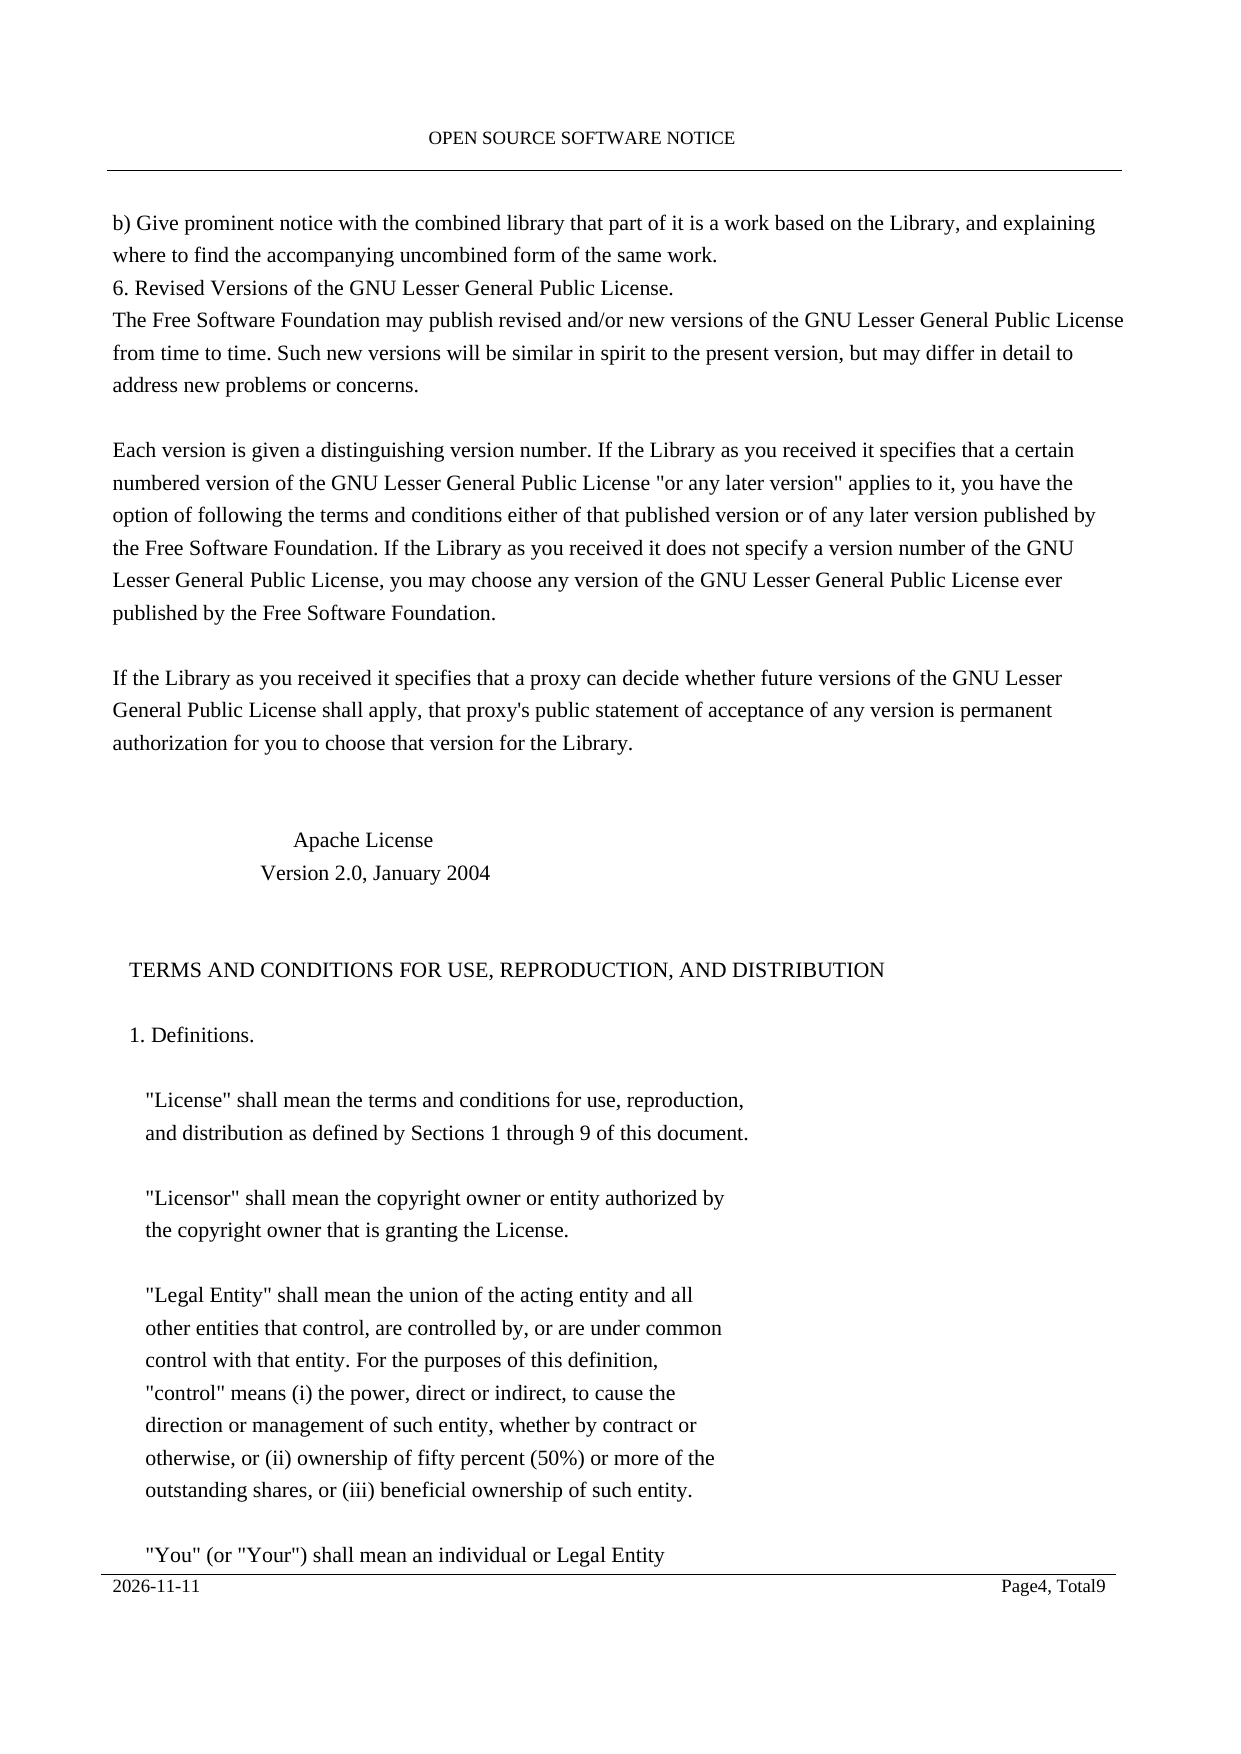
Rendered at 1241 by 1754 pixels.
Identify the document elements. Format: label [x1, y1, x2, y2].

text [112, 206, 1128, 1571]
